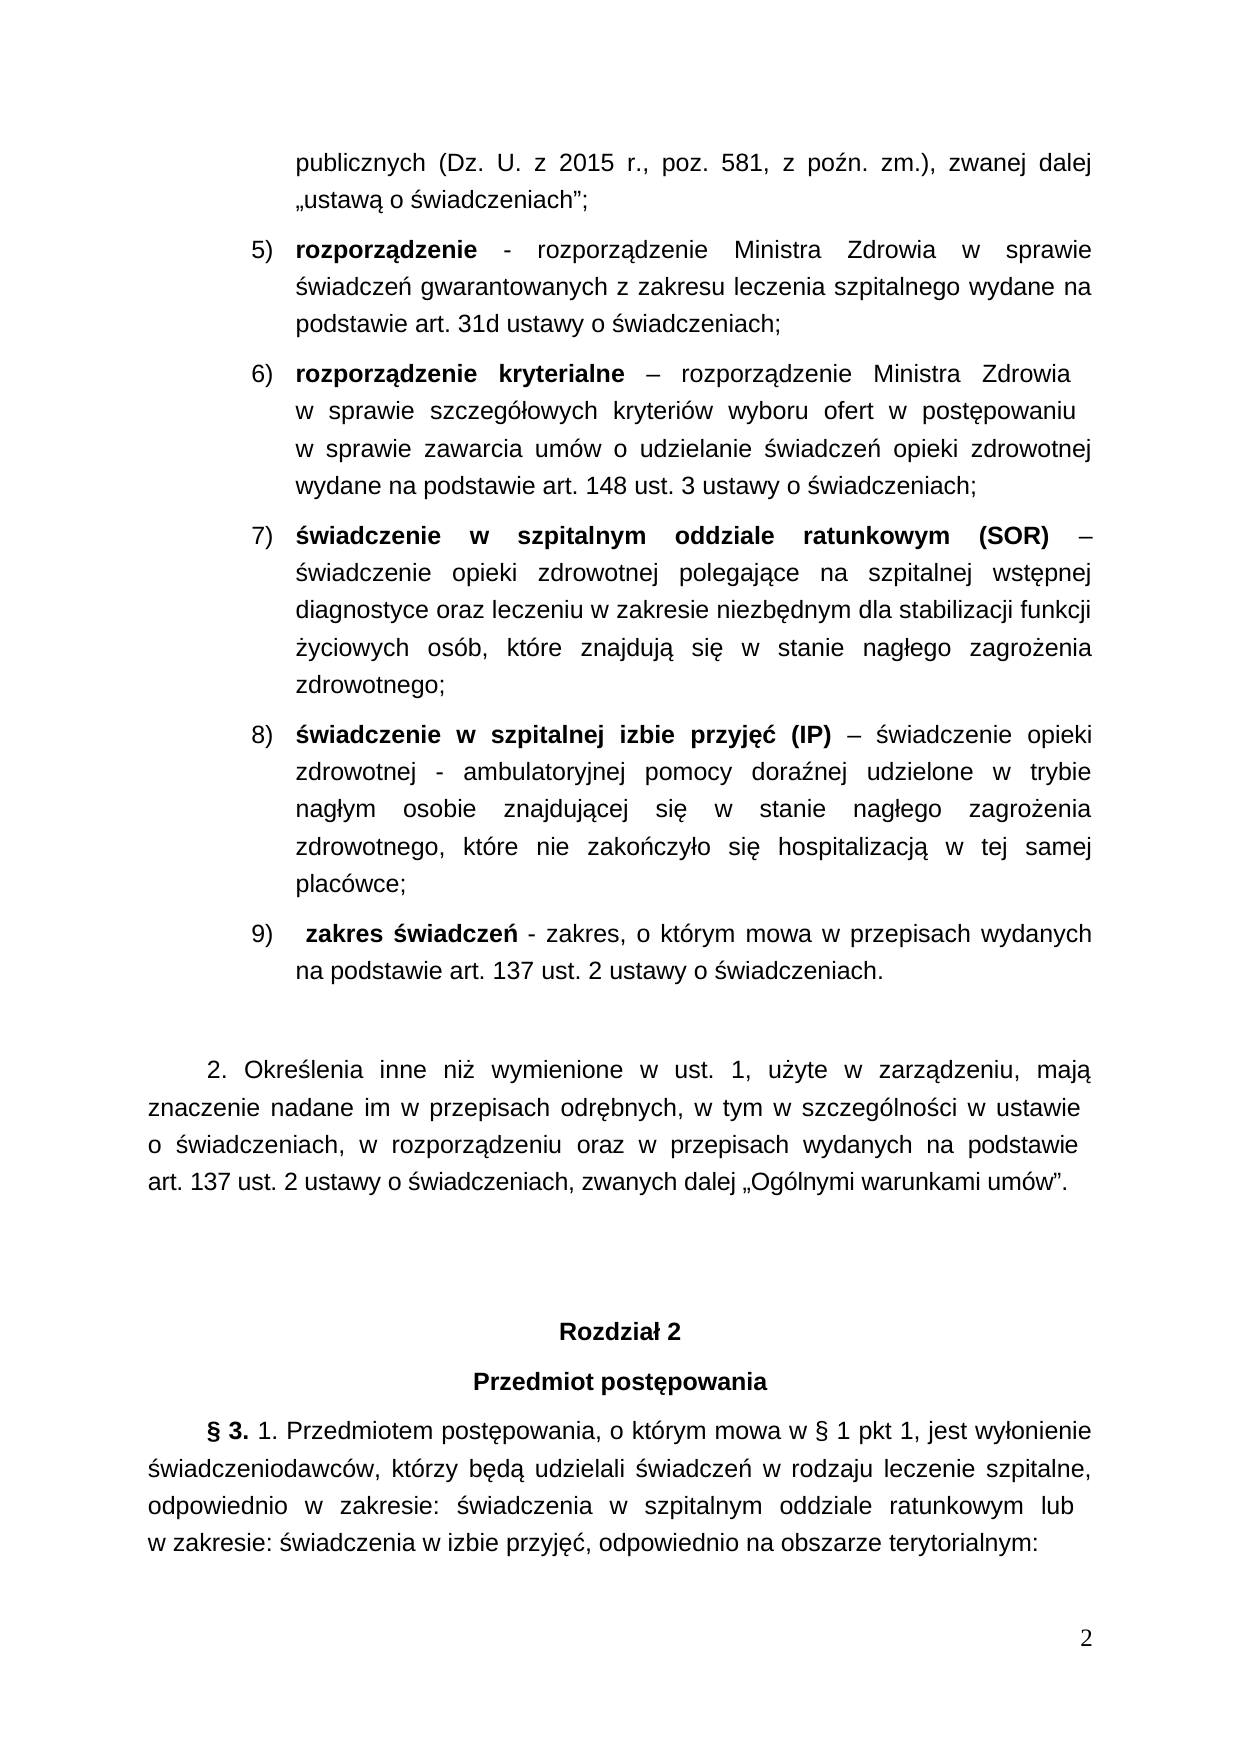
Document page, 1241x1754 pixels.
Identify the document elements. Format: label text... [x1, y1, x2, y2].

text § 3. 1. Przedmiotem postępowania, o którym mowa w § 1 pkt 1, jest wyłonienie świadczeniodawców, którzy będą udzielali świadczeń w rodzaju leczenie szpitalne, odpowiednio w zakresie: świadczenia w szpitalnym oddziale ratunkowym lub w zakresie: świadczenia w izbie przyjęć, odpowiednio na obszarze terytorialnym: [148, 1416, 1093, 1557]
list rozporządzenie - rozporządzenie Ministra Zdrowia w sprawie świadczeń gwarantowanych z zakresu leczenia szpitalnego wydane na podstawie art. 31d ustawy o świadczeniach; [251, 235, 1093, 338]
text Przedmiot postępowania [148, 1367, 1093, 1395]
list świadczenie w szpitalnym oddziale ratunkowym (SOR) – świadczenie opieki zdrowotnej polegające na szpitalnej wstępnej diagnostyce oraz leczeniu w zakresie niezbędnym dla stabilizacji funkcji życiowych osób, które znajdują się w stanie nagłego zagrożenia zdrowotnego; [251, 521, 1093, 699]
list świadczenie w szpitalnej izbie przyjęć (IP) – świadczenie opieki zdrowotnej - ambulatoryjnej pomocy doraźnej udzielone w trybie nagłym osobie znajdującej się w stanie nagłego zagrożenia zdrowotnego, które nie zakończyło się hospitalizacją w tej samej placówce; [251, 720, 1093, 898]
text Rozdział 2 [148, 1317, 1093, 1346]
text 2. Określenia inne niż wymienione w ust. 1, użyte w zarządzeniu, mają znaczenie nadane im w przepisach odrębnych, w tym w szczególności w ustawie o świadczeniach, w rozporządzeniu oraz w przepisach wydanych na podstawie art. 137 ust. 2 ustawy o świadczeniach, zwanych dalej „Ogólnymi warunkami umów”. [148, 1056, 1093, 1196]
list rozporządzenie kryterialne – rozporządzenie Ministra Zdrowia w sprawie szczegółowych kryteriów wyboru ofert w postępowaniu w sprawie zawarcia umów o udzielanie świadczeń opieki zdrowotnej wydane na podstawie art. 148 ust. 3 ustawy o świadczeniach; [251, 359, 1093, 500]
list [251, 148, 1093, 214]
list zakres świadczeń - zakres, o którym mowa w przepisach wydanych na podstawie art. 137 ust. 2 ustawy o świadczeniach. [251, 919, 1093, 985]
